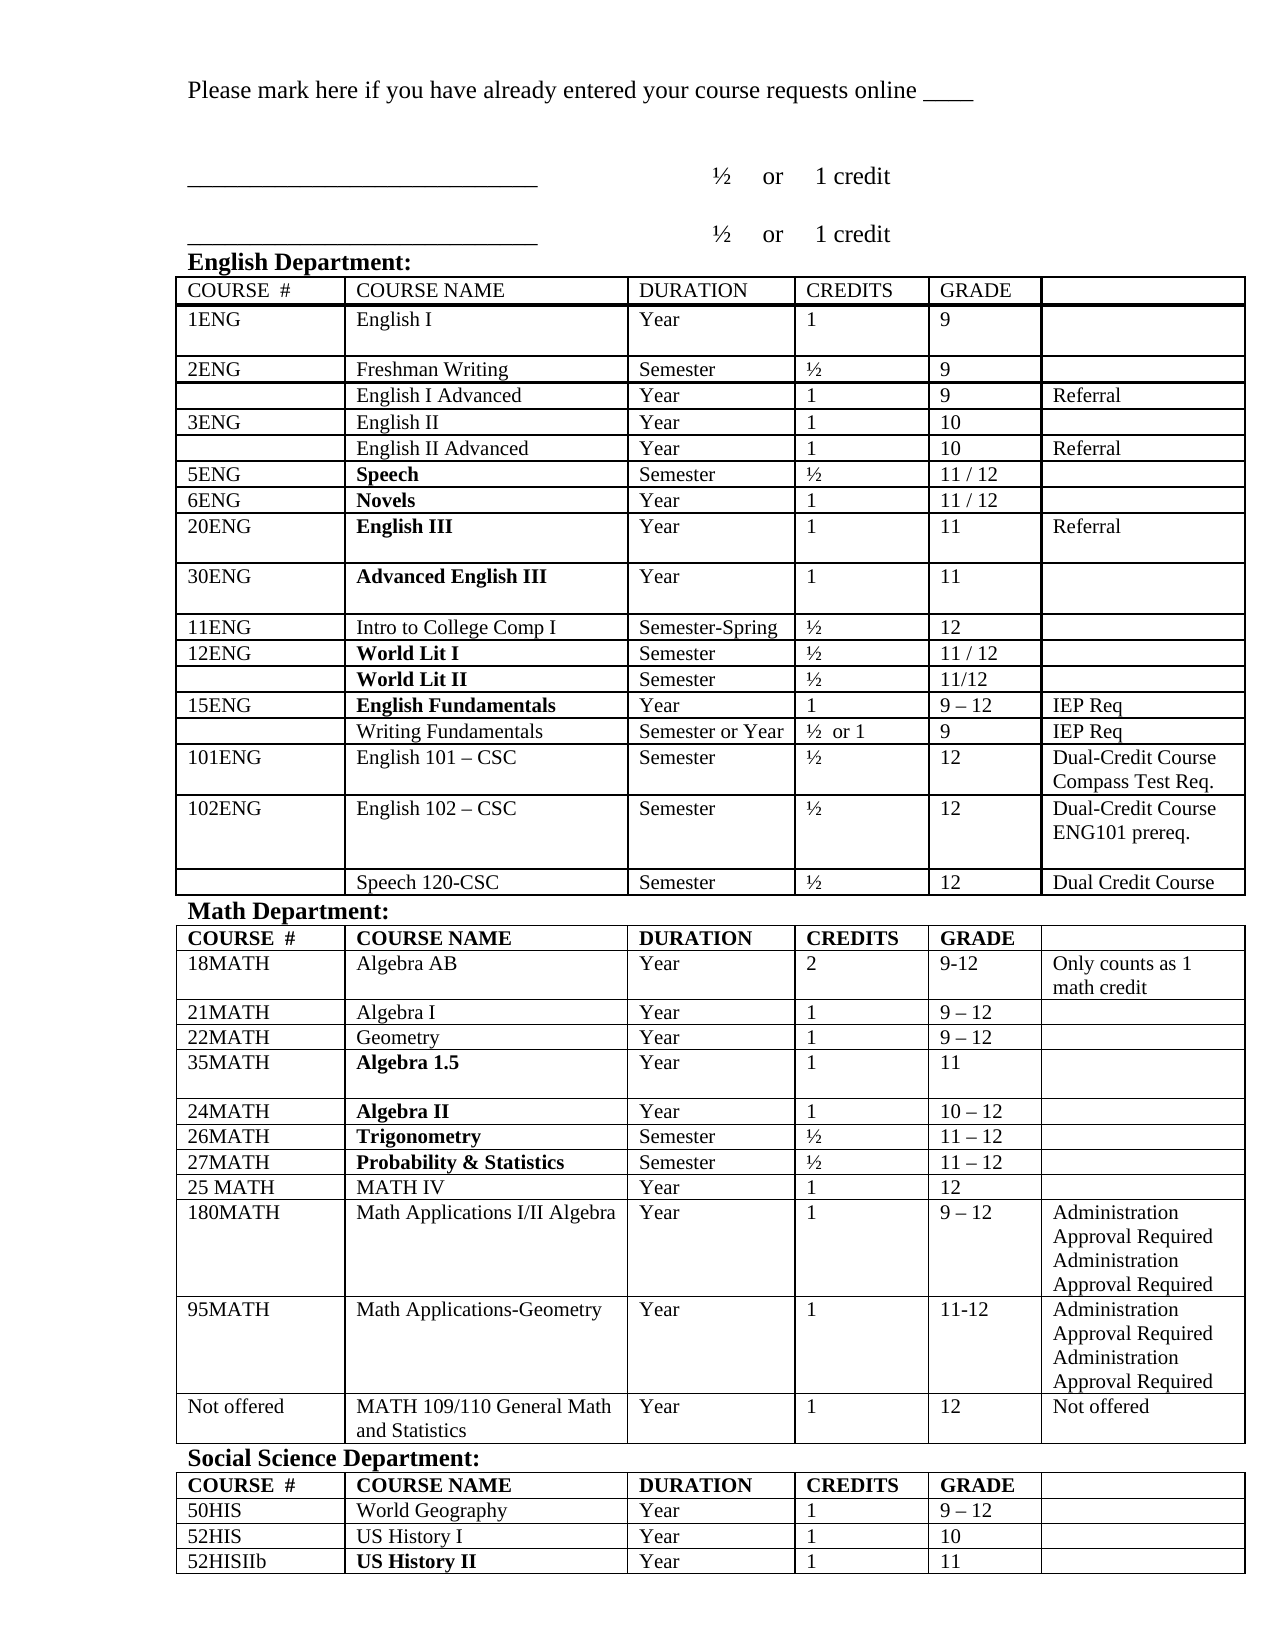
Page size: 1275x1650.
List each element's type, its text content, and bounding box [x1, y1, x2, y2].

table_cell Semester [628, 1150, 794, 1174]
table_cell Administration Approval Required Administration Approval Required [1042, 1200, 1244, 1296]
table_cell Novels [346, 488, 627, 512]
table_cell Year [628, 1297, 794, 1393]
table_cell 12 [930, 745, 1040, 793]
table_cell 1 [796, 1099, 928, 1123]
table_cell 52HISIIb [177, 1549, 344, 1573]
table_cell 26MATH [177, 1125, 344, 1148]
table_cell 2 [796, 951, 928, 999]
table_cell Dual-Credit Course ENG101 prereq. [1043, 796, 1244, 868]
table_cell 10 [929, 1524, 1041, 1548]
table_cell US History I [346, 1524, 627, 1548]
table_cell [1042, 1524, 1244, 1548]
table_cell 180MATH [177, 1200, 344, 1296]
table_cell 21MATH [177, 1000, 344, 1024]
table_cell [1042, 1000, 1244, 1024]
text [187, 161, 1087, 190]
table_cell 2ENG [177, 357, 344, 381]
table_cell [1042, 1499, 1244, 1522]
table_cell ½ [796, 796, 928, 868]
table_cell 11 [929, 1549, 1041, 1573]
text Math Department: [187, 896, 1087, 925]
table_cell 11ENG [177, 615, 344, 639]
table_header GRADE [929, 1473, 1041, 1497]
table_cell Year [629, 564, 794, 612]
table_cell Algebra II [346, 1099, 627, 1123]
table_cell Administration Approval Required Administration Approval Required [1042, 1297, 1244, 1393]
table_cell Year [629, 693, 794, 717]
table_cell [1043, 641, 1244, 665]
table_cell Dual Credit Course [1043, 870, 1244, 894]
table_cell 1 [796, 1549, 928, 1573]
table_cell ½ [796, 462, 928, 486]
table_header [1043, 278, 1244, 302]
table_cell ½ [796, 870, 928, 894]
table_cell 9 – 12 [930, 693, 1040, 717]
table_cell 20ENG [177, 514, 344, 562]
table_cell 9 [930, 384, 1040, 407]
table_cell 11 – 12 [929, 1150, 1041, 1174]
table_cell Semester [628, 1125, 794, 1148]
table_header COURSE # [177, 278, 344, 302]
table_cell World Geography [346, 1499, 627, 1522]
table_cell 1 [796, 1050, 928, 1098]
table_cell 1 [796, 1524, 928, 1548]
table_cell Dual-Credit Course Compass Test Req. [1043, 745, 1244, 793]
table_cell 1 [796, 488, 928, 512]
table_cell Semester [629, 870, 794, 894]
table_cell 15ENG [177, 693, 344, 717]
table_cell 11 / 12 [930, 488, 1040, 512]
table_cell 27MATH [177, 1150, 344, 1174]
table_header COURSE NAME [346, 278, 627, 302]
table_cell 1 [796, 384, 928, 407]
table_cell 10 [930, 436, 1040, 460]
table_cell Year [629, 410, 794, 434]
table_header GRADE [930, 278, 1040, 302]
table_cell 1 [796, 564, 928, 612]
table_cell [1042, 1099, 1244, 1123]
table_cell Algebra I [346, 1000, 627, 1024]
table_cell World Lit I [346, 641, 627, 665]
table_cell 25 MATH [177, 1175, 344, 1199]
table_cell [1042, 1025, 1244, 1049]
table_cell Only counts as 1 math credit [1042, 951, 1244, 999]
table_cell 12 [929, 1175, 1041, 1199]
table_cell Semester [629, 641, 794, 665]
table_header COURSE NAME [346, 1473, 627, 1497]
table_cell ½ [796, 1150, 928, 1174]
table_cell [346, 951, 627, 999]
table_cell 1 [796, 1000, 928, 1024]
table_cell 1 [796, 307, 928, 355]
table_cell 1 [796, 1394, 928, 1442]
table_cell 9-12 [929, 951, 1041, 999]
table_header [1042, 926, 1244, 950]
table_cell 102ENG [177, 796, 344, 868]
table_cell Not offered [1042, 1394, 1244, 1442]
table_cell ½ [796, 615, 928, 639]
table_cell Algebra 1.5 [346, 1050, 627, 1098]
table_cell Not offered [177, 1394, 344, 1442]
table_cell 9 [930, 719, 1040, 743]
table_cell 10 [930, 410, 1040, 434]
table_cell [177, 667, 344, 691]
table_cell 50HIS [177, 1499, 344, 1522]
table_cell 11 [930, 514, 1040, 562]
table_cell 12 [930, 796, 1040, 868]
table_cell 1 [796, 410, 928, 434]
table_cell Semester [629, 462, 794, 486]
table_cell English 101 – CSC [346, 745, 627, 793]
table_cell 9 [930, 357, 1040, 381]
table_cell Year [629, 436, 794, 460]
table_cell Year [629, 384, 794, 407]
table_cell English I [346, 307, 627, 355]
table_cell Year [628, 1175, 794, 1199]
table_header CREDITS [796, 1473, 928, 1497]
table_cell 35MATH [177, 1050, 344, 1098]
table_header COURSE # [177, 926, 344, 950]
table_cell Advanced English III [346, 564, 627, 612]
table_cell English II Advanced [346, 436, 627, 460]
table_cell [177, 719, 344, 743]
table_cell 1 [796, 1175, 928, 1199]
table_cell Year [628, 1499, 794, 1522]
table_cell [1042, 1549, 1244, 1573]
table_cell 1 [796, 693, 928, 717]
table_cell [1043, 307, 1244, 355]
table_cell 11/12 [930, 667, 1040, 691]
table_cell 12 [930, 615, 1040, 639]
table_cell 11 [930, 564, 1040, 612]
table_cell 22MATH [177, 1025, 344, 1049]
table_cell 6ENG [177, 488, 344, 512]
table_cell Year [628, 1050, 794, 1098]
table_cell [177, 384, 344, 407]
table_cell IEP Req [1043, 693, 1244, 717]
table_cell 52HIS [177, 1524, 344, 1548]
table_cell Math Applications I/II Algebra [346, 1200, 627, 1296]
table_cell 1 [796, 1499, 928, 1522]
table_cell English II [346, 410, 627, 434]
table_cell Year [628, 951, 794, 999]
table_cell 5ENG [177, 462, 344, 486]
table_cell Semester-Spring [629, 615, 794, 639]
table_cell Speech 120-CSC [346, 870, 627, 894]
text Social Science Department: [187, 1444, 1087, 1472]
table_cell Writing Fundamentals [346, 719, 627, 743]
table_cell 11 – 12 [929, 1125, 1041, 1148]
table_header COURSE NAME [346, 926, 627, 950]
table_cell IEP Req [1043, 719, 1244, 743]
table_cell [1043, 357, 1244, 381]
table_cell ½ or 1 [796, 719, 928, 743]
table_cell 1 [796, 514, 928, 562]
table_cell Semester [629, 667, 794, 691]
table_header CREDITS [796, 926, 928, 950]
table_cell 11 / 12 [930, 641, 1040, 665]
table_cell Semester [629, 745, 794, 793]
table_cell World Lit II [346, 667, 627, 691]
table_cell Year [629, 307, 794, 355]
table_header GRADE [929, 926, 1041, 950]
table_header COURSE # [177, 1473, 344, 1497]
table_cell 3ENG [177, 410, 344, 434]
table_cell [1042, 1125, 1244, 1148]
table_cell Year [628, 1025, 794, 1049]
table_header DURATION [629, 278, 794, 302]
table_cell Freshman Writing [346, 357, 627, 381]
table_cell Semester [629, 357, 794, 381]
table_cell [1042, 1150, 1244, 1174]
table_cell [1042, 1050, 1244, 1098]
table_cell 10 – 12 [929, 1099, 1041, 1123]
table_cell Math Applications-Geometry [346, 1297, 627, 1393]
table_cell [1043, 667, 1244, 691]
table_cell ½ [796, 641, 928, 665]
table_cell 9 [930, 307, 1040, 355]
text English Department: [187, 247, 1087, 276]
table_cell ½ [796, 1125, 928, 1148]
table_cell Referral [1043, 436, 1244, 460]
table_cell ½ [796, 667, 928, 691]
table_cell 18MATH [177, 951, 344, 999]
table_cell MATH IV [346, 1175, 627, 1199]
table_cell Trigonometry [346, 1125, 627, 1148]
table_cell English III [346, 514, 627, 562]
table_cell Intro to College Comp I [346, 615, 627, 639]
table_cell English Fundamentals [346, 693, 627, 717]
table_cell 1 [796, 1025, 928, 1049]
table_cell 24MATH [177, 1099, 344, 1123]
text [187, 219, 1087, 247]
table_cell Semester or Year [629, 719, 794, 743]
table_cell Speech [346, 462, 627, 486]
table_cell US History II [346, 1549, 627, 1573]
table_cell Year [628, 1000, 794, 1024]
table_cell 30ENG [177, 564, 344, 612]
table_cell [1043, 462, 1244, 486]
table_cell 1 [796, 1200, 928, 1296]
table_cell 12 [930, 870, 1040, 894]
table_cell [177, 870, 344, 894]
table_cell Year [628, 1200, 794, 1296]
table_cell [1043, 488, 1244, 512]
table_cell 9 – 12 [929, 1000, 1041, 1024]
table_cell 9 – 12 [929, 1200, 1041, 1296]
table_header CREDITS [796, 278, 928, 302]
table_cell [1043, 410, 1244, 434]
table_cell Referral [1043, 384, 1244, 407]
table_cell 1ENG [177, 307, 344, 355]
table_cell Year [628, 1394, 794, 1442]
table_cell 95MATH [177, 1297, 344, 1393]
table_cell ½ [796, 745, 928, 793]
table_cell Probability & Statistics [346, 1150, 627, 1174]
table_cell Year [629, 488, 794, 512]
table_cell 11-12 [929, 1297, 1041, 1393]
table_cell Year [628, 1549, 794, 1573]
table_cell Year [628, 1524, 794, 1548]
table_header [1042, 1473, 1244, 1497]
table_header DURATION [628, 926, 794, 950]
table_cell 1 [796, 1297, 928, 1393]
table_cell 101ENG [177, 745, 344, 793]
table_cell Semester [629, 796, 794, 868]
table_cell MATH 109/110 General Math and Statistics [346, 1394, 627, 1442]
table_cell 11 [929, 1050, 1041, 1098]
table_cell Referral [1043, 514, 1244, 562]
table_cell [177, 436, 344, 460]
table_cell [1042, 1175, 1244, 1199]
table_cell Geometry [346, 1025, 627, 1049]
table_header DURATION [628, 1473, 794, 1497]
table_cell Year [629, 514, 794, 562]
table_cell [1043, 564, 1244, 612]
table_cell English I Advanced [346, 384, 627, 407]
table_cell Year [628, 1099, 794, 1123]
table_cell [1043, 615, 1244, 639]
table_cell 9 – 12 [929, 1025, 1041, 1049]
table_cell 1 [796, 436, 928, 460]
table_cell 12ENG [177, 641, 344, 665]
table_cell 11 / 12 [930, 462, 1040, 486]
table_cell English 102 – CSC [346, 796, 627, 868]
table_cell ½ [796, 357, 928, 381]
table_cell 12 [929, 1394, 1041, 1442]
table_cell 9 – 12 [929, 1499, 1041, 1522]
